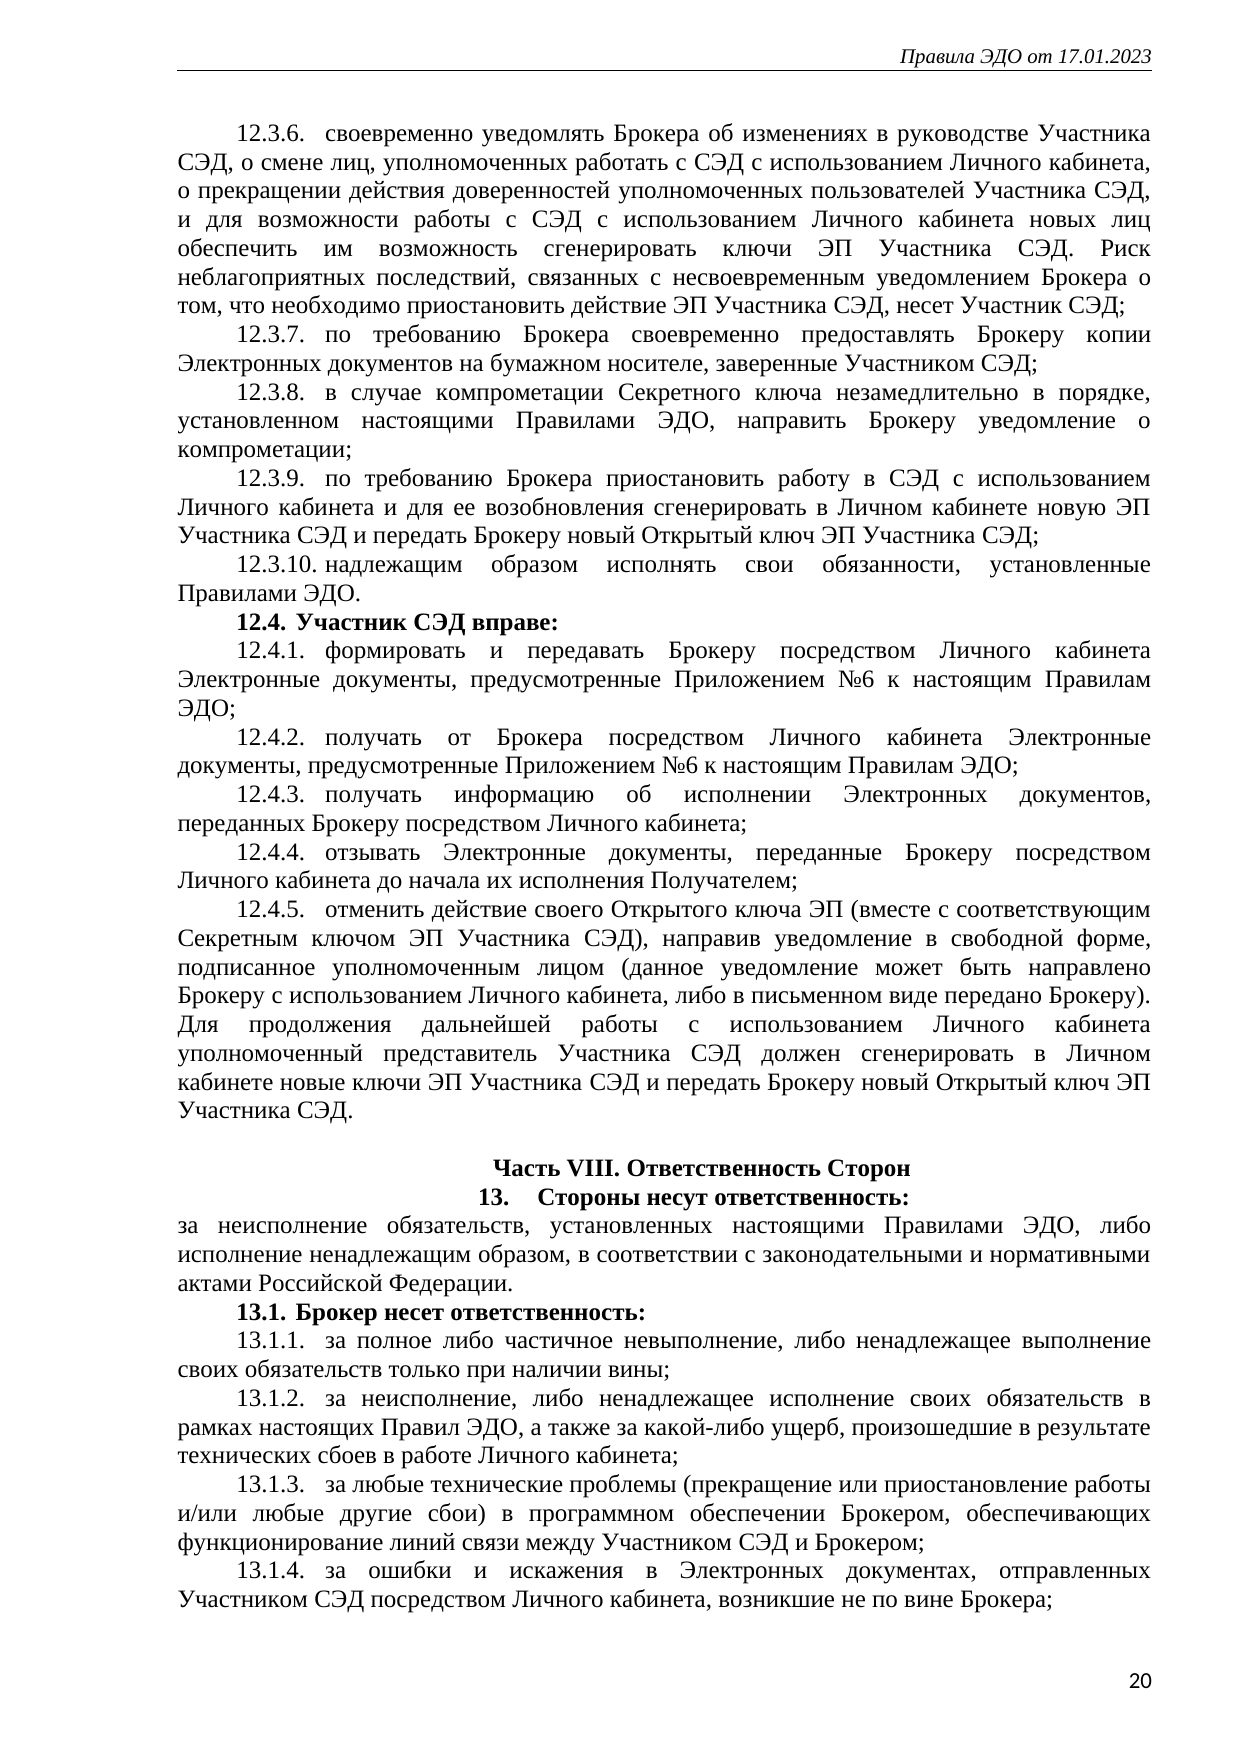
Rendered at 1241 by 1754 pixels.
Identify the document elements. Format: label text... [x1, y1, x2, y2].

subtitle Стороны несут ответственность: [177, 1182, 1152, 1211]
list по требованию Брокера своевременно предоставлять Брокеру копии Электронных документов на бумажном носителе, заверенные Участником СЭД; [177, 319, 1152, 377]
list за полное либо частичное невыполнение, либо ненадлежащее выполнение своих обязательств только при наличии вины; [177, 1326, 1152, 1383]
list за неисполнение, либо ненадлежащее исполнение своих обязательств в рамках настоящих Правил ЭДО, а также за какой-либо ущерб, произошедшие в результате технических сбоев в работе Личного кабинета; [177, 1383, 1152, 1469]
list Брокер несет ответственность: [177, 1297, 1152, 1326]
list в случае компрометации Секретного ключа незамедлительно в порядке, установленном настоящими Правилами ЭДО, направить Брокеру уведомление о компрометации; [177, 377, 1152, 463]
list формировать и передавать Брокеру посредством Личного кабинета Электронные документы, предусмотренные Приложением №6 к настоящим Правилам ЭДО; [177, 636, 1152, 722]
list за ошибки и искажения в Электронных документах, отправленных Участником СЭД посредством Личного кабинета, возникшие не по вине Брокера; [177, 1556, 1152, 1613]
list отзывать Электронные документы, переданные Брокеру посредством Личного кабинета до начала их исполнения Получателем; [177, 837, 1152, 894]
subtitle Часть VIII. Ответственность Сторон [252, 1153, 1152, 1182]
list своевременно уведомлять Брокера об изменениях в руководстве Участника СЭД, о смене лиц, уполномоченных работать с СЭД с использованием Личного кабинета, о прекращении действия доверенностей уполномоченных пользователей Участника СЭД, и для возможности работы с СЭД с использованием Личного кабинета новых лиц обеспечить им возможность сгенерировать ключи ЭП Участника СЭД. Риск неблагоприятных последствий, связанных с несвоевременным уведомлением Брокера о том, что необходимо приостановить действие ЭП Участника СЭД, несет Участник СЭД; [177, 118, 1152, 319]
text за неисполнение обязательств, установленных настоящими Правилами ЭДО, либо исполнение ненадлежащим образом, в соответствии с законодательными и нормативными актами Российской Федерации. [177, 1211, 1152, 1297]
list за любые технические проблемы (прекращение или приостановление работы и/или любые другие сбои) в программном обеспечении Брокером, обеспечивающих функционирование линий связи между Участником СЭД и Брокером; [177, 1469, 1152, 1556]
list получать от Брокера посредством Личного кабинета Электронные документы, предусмотренные Приложением №6 к настоящим Правилам ЭДО; [177, 722, 1152, 779]
list надлежащим образом исполнять свои обязанности, установленные Правилами ЭДО. [177, 549, 1152, 607]
list Участник СЭД вправе: [177, 607, 1152, 636]
list по требованию Брокера приостановить работу в СЭД с использованием Личного кабинета и для ее возобновления сгенерировать в Личном кабинете новую ЭП Участника СЭД и передать Брокеру новый Открытый ключ ЭП Участника СЭД; [177, 463, 1152, 549]
list отменить действие своего Открытого ключа ЭП (вместе с соответствующим Секретным ключом ЭП Участника СЭД), направив уведомление в свободной форме, подписанное уполномоченным лицом (данное уведомление может быть направлено Брокеру с использованием Личного кабинета, либо в письменном виде передано Брокеру). Для продолжения дальнейшей работы с использованием Личного кабинета уполномоченный представитель Участника СЭД должен сгенерировать в Личном кабинете новые ключи ЭП Участника СЭД и передать Брокеру новый Открытый ключ ЭП Участника СЭД. [177, 894, 1152, 1124]
list получать информацию об исполнении Электронных документов, переданных Брокеру посредством Личного кабинета; [177, 779, 1152, 837]
